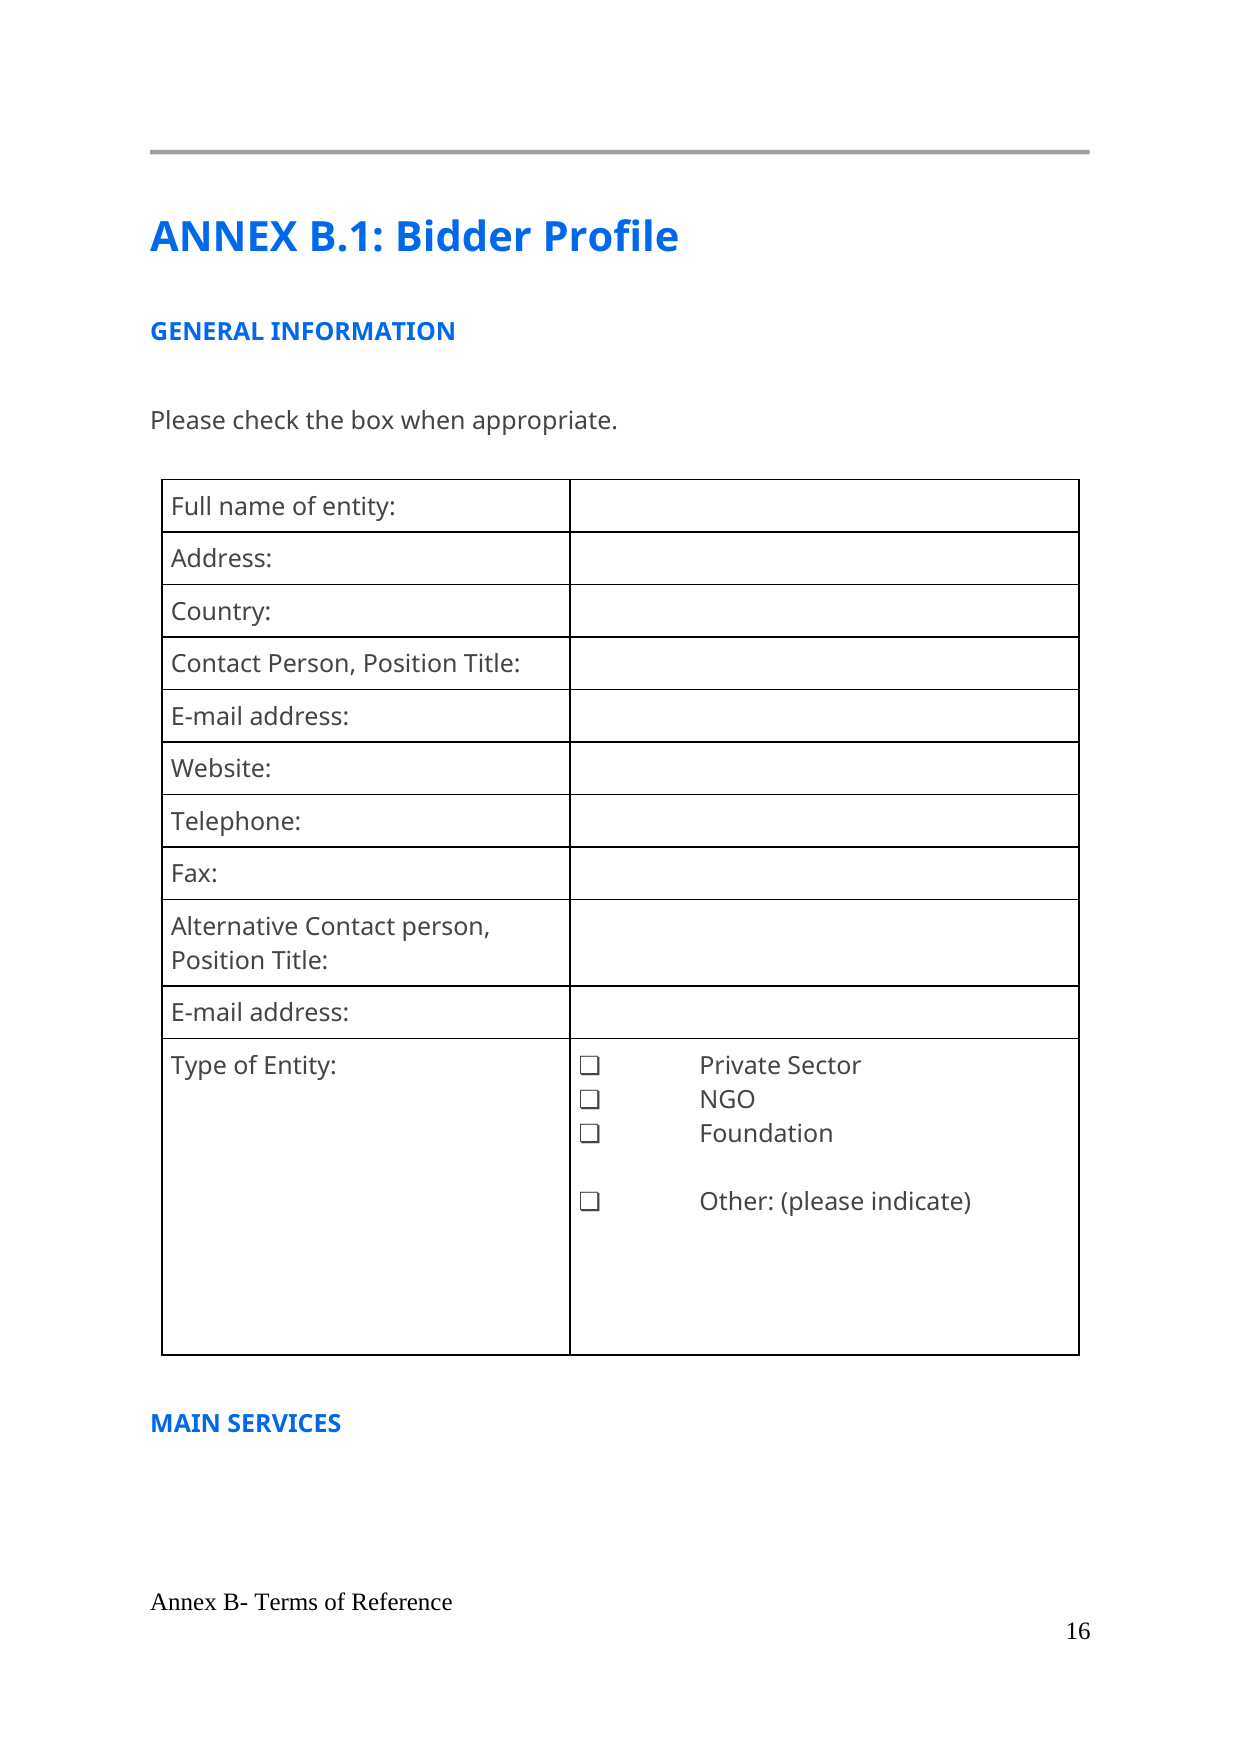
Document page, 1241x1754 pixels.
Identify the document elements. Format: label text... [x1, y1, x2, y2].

table_cell ❏ Private Sector ❏ NGO ❏ Foundation ❏ Other: (please indicate) [571, 1039, 1078, 1354]
table_cell Contact Person, Position Title: [163, 638, 569, 688]
table_cell [571, 848, 1078, 898]
table_cell [571, 585, 1078, 636]
text MAIN SERVICES [150, 1406, 1090, 1440]
table_cell [571, 743, 1078, 793]
text GENERAL INFORMATION [150, 313, 1090, 348]
table_cell [571, 533, 1078, 583]
table_cell Country: [163, 585, 569, 636]
table_cell Type of Entity: [163, 1039, 569, 1354]
table_header [571, 480, 1078, 531]
text Please check the box when appropriate. [150, 403, 1090, 437]
table_cell [571, 987, 1078, 1037]
table_cell Address: [163, 533, 569, 583]
table_cell [571, 795, 1078, 846]
table_cell [571, 900, 1078, 985]
text ANNEX B.1: Bidder Profile [150, 155, 1090, 263]
table_cell [571, 638, 1078, 688]
table_cell Fax: [163, 848, 569, 898]
table_cell E-mail address: [163, 987, 569, 1037]
table_cell Website: [163, 743, 569, 793]
table_cell [571, 690, 1078, 741]
table_cell E-mail address: [163, 690, 569, 741]
table_cell Telephone: [163, 795, 569, 846]
table_cell Alternative Contact person, Position Title: [163, 900, 569, 985]
table_header Full name of entity: [163, 480, 569, 531]
